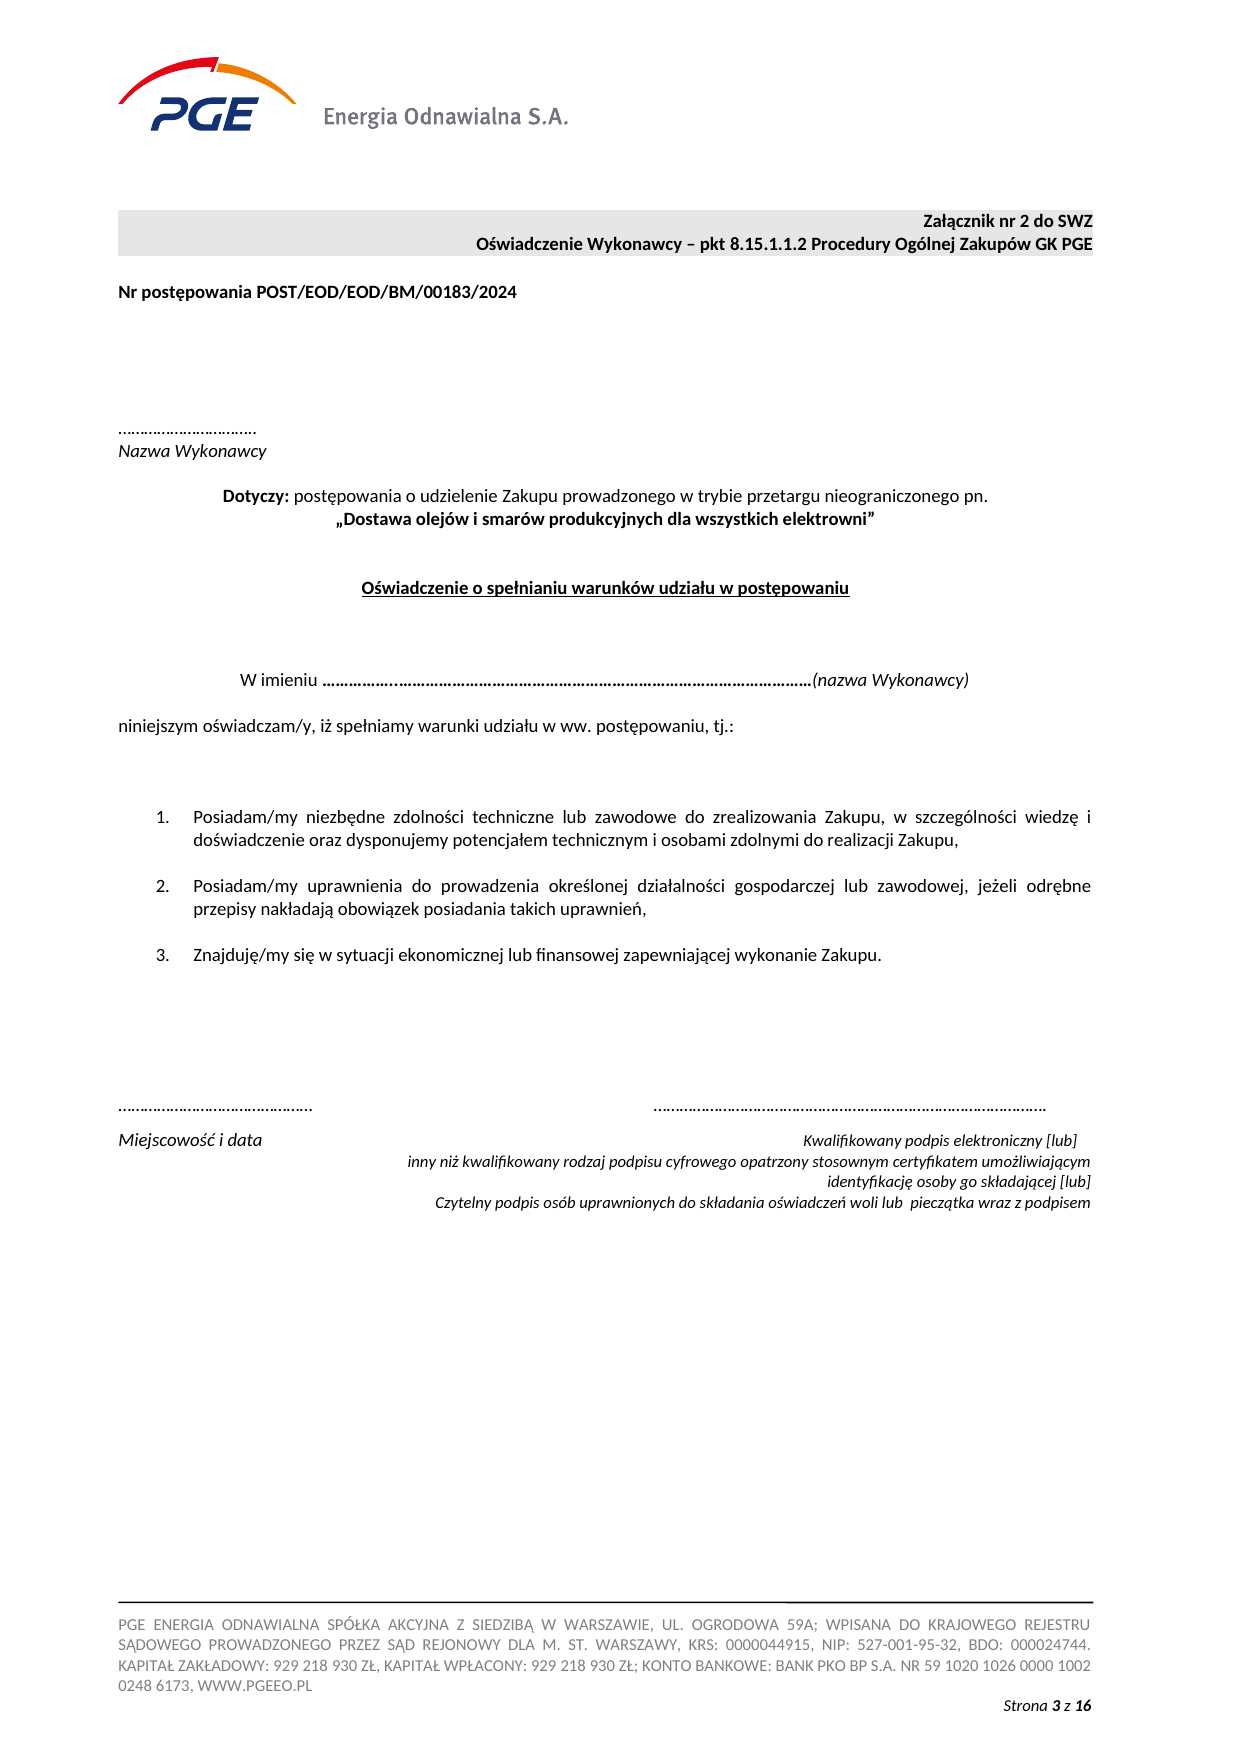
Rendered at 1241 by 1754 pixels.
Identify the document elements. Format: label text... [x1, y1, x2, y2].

text Nazwa Wykonawcy [118, 439, 1093, 462]
text ……………………………………… ………………………………………………………………………………. [118, 1093, 1093, 1116]
text Oświadczenie o spełnianiu warunków udziału w postępowaniu [118, 576, 1093, 599]
list Znajduję/my się w sytuacji ekonomicznej lub finansowej zapewniającej wykonanie Zakupu. [156, 943, 1093, 966]
text „Dostawa olejów i smarów produkcyjnych dla wszystkich elektrowni” [118, 508, 1093, 531]
text Czytelny podpis osób uprawnionych do składania oświadczeń woli lub pieczątka wraz z podpisem [118, 1192, 1093, 1212]
text W imieniu ……………..…………………………………………………………………………………(nazwa Wykonawcy) [118, 668, 1093, 691]
text ………………………….. [118, 416, 1093, 439]
text Załącznik nr 2 do SWZ [118, 210, 1093, 233]
text Oświadczenie Wykonawcy – pkt 8.15.1.1.2 Procedury Ogólnej Zakupów GK PGE [118, 233, 1093, 256]
text Miejscowość i data Kwalifikowany podpis elektroniczny [lub] [118, 1128, 1093, 1151]
text niniejszym oświadczam/y, iż spełniamy warunki udziału w ww. postępowaniu, tj.: [118, 714, 1093, 737]
text Dotyczy: postępowania o udzielenie Zakupu prowadzonego w trybie przetargu nieograniczonego pn. [118, 485, 1093, 508]
list Posiadam/my uprawnienia do prowadzenia określonej działalności gospodarczej lub zawodowej, jeżeli odrębne przepisy nakładają obowiązek posiadania takich uprawnień, [156, 874, 1093, 920]
text Nr postępowania POST/EOD/EOD/BM/00183/2024 [118, 278, 1093, 303]
text inny niż kwalifikowany rodzaj podpisu cyfrowego opatrzony stosownym certyfikatem umożliwiającym identyfikację osoby go składającej [lub] [339, 1151, 1093, 1192]
list Posiadam/my niezbędne zdolności techniczne lub zawodowe do zrealizowania Zakupu, w szczególności wiedzę i doświadczenie oraz dysponujemy potencjałem technicznym i osobami zdolnymi do realizacji Zakupu, [156, 806, 1093, 851]
